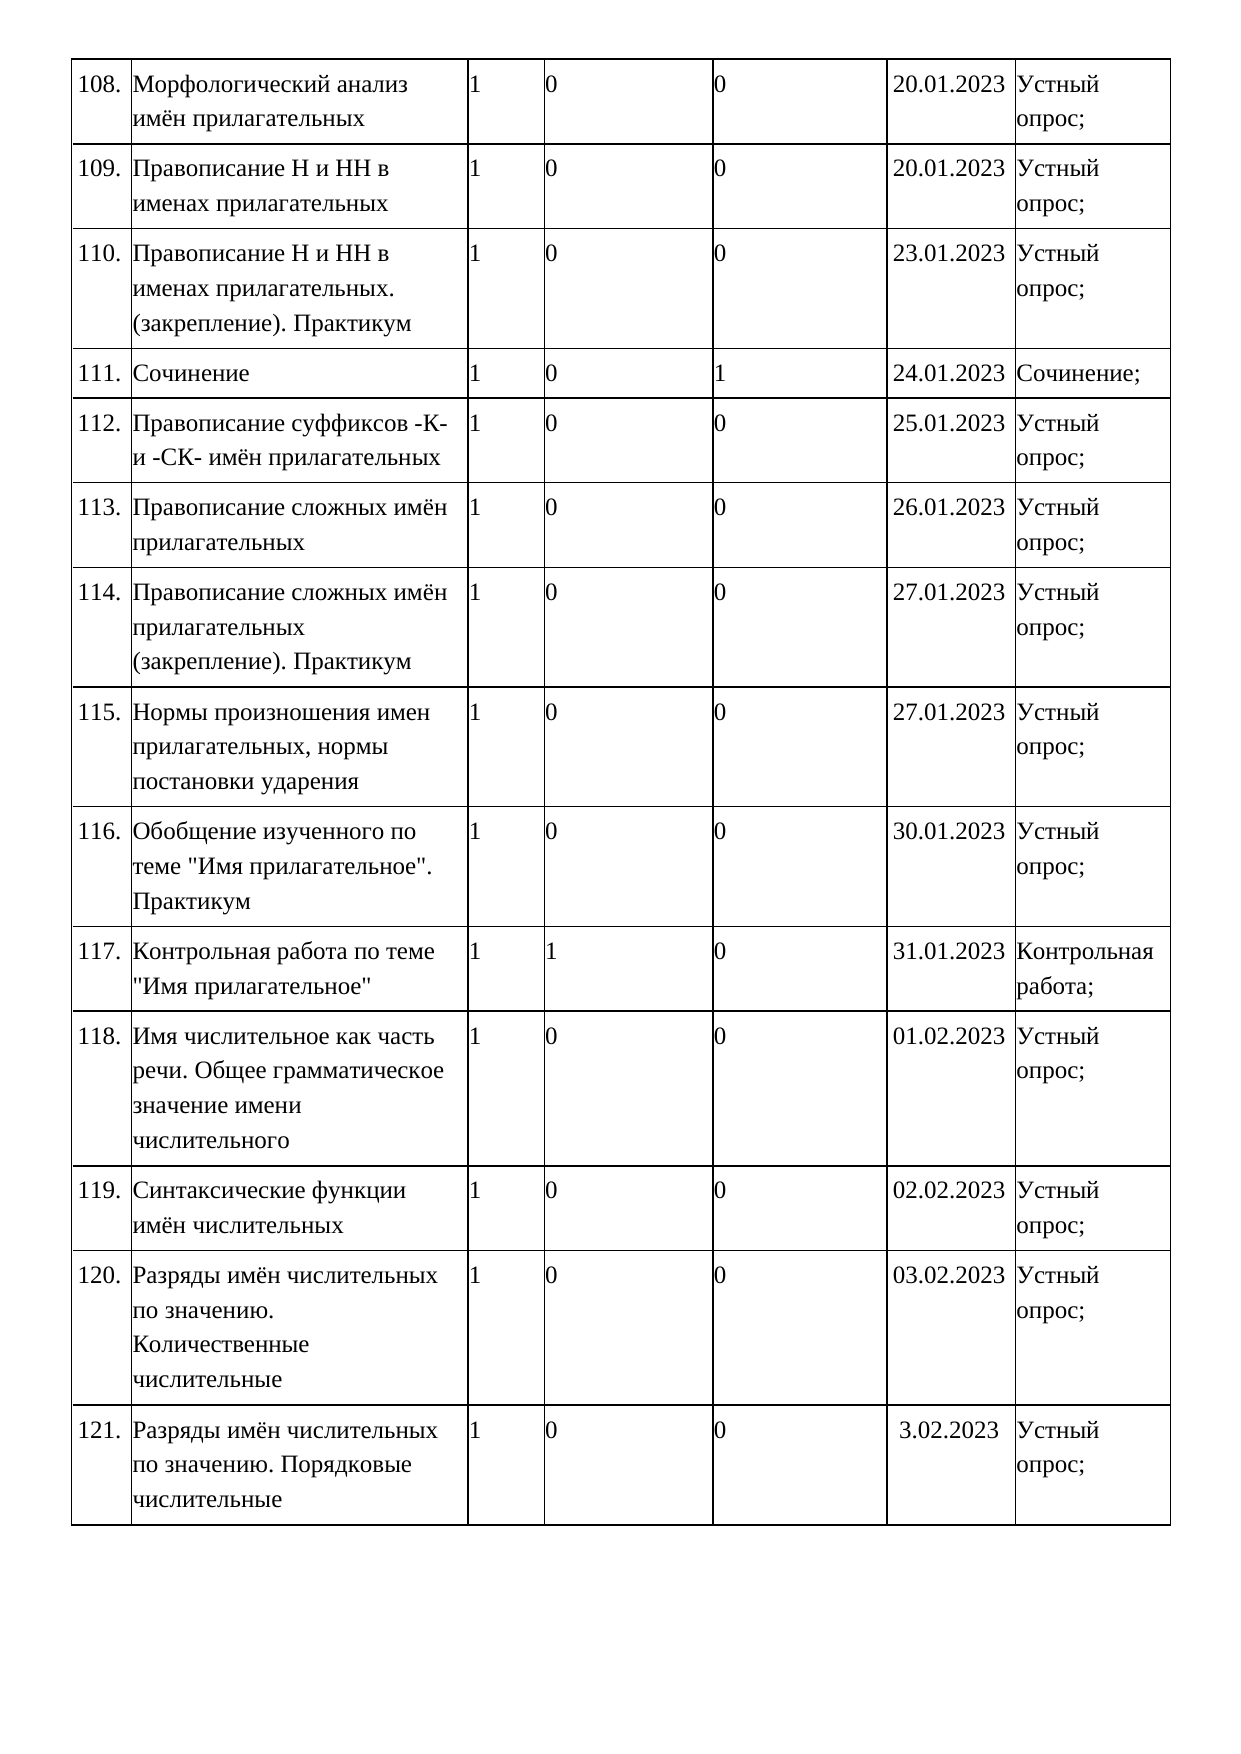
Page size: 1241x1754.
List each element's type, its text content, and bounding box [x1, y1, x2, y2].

table_cell 0 [714, 399, 886, 482]
table_cell Правописание суффиксов -К- и -СК- имён прилагательных [132, 399, 467, 482]
table_cell Устный опрос; [1016, 1406, 1170, 1524]
table_header 0 [714, 60, 886, 143]
table_cell Устный опрос; [1016, 568, 1170, 686]
table_cell 0 [545, 807, 712, 926]
table_header Морфологический анализ имён прилагательных [132, 60, 467, 143]
table_cell 1 [469, 145, 544, 228]
table_cell Разряды имён числительных по значению. Порядковые числительные [132, 1406, 467, 1524]
table_cell Контрольная работа; [1016, 927, 1170, 1010]
table_cell 0 [714, 1251, 886, 1404]
table_cell 1 [469, 1406, 544, 1524]
table_cell 0 [714, 483, 886, 566]
table_cell Устный опрос; [1016, 399, 1170, 482]
table_cell 0 [545, 688, 712, 806]
table_cell Разряды имён числительных по значению. Количественные числительные [132, 1251, 467, 1404]
table_cell 0 [545, 1167, 712, 1249]
table_cell Устный опрос; [1016, 145, 1170, 228]
table_cell 0 [714, 229, 886, 347]
table_cell 0 [545, 568, 712, 686]
table_header 20.01.2023 [888, 60, 1015, 143]
table_cell 112. [72, 398, 131, 482]
table_cell Сочинение [132, 349, 467, 397]
table_cell 0 [545, 145, 712, 228]
table_cell 26.01.2023 [888, 483, 1015, 566]
table_cell 111. [72, 349, 131, 397]
table_cell Правописание сложных имён прилагательных [132, 483, 467, 566]
table_cell 1 [469, 568, 544, 686]
table_cell 20.01.2023 [888, 145, 1015, 228]
table_cell 03.02.2023 [888, 1251, 1015, 1404]
table_cell 119. [72, 1166, 131, 1249]
table_cell Устный опрос; [1016, 1251, 1170, 1404]
table_cell 1 [714, 349, 886, 397]
table_cell 24.01.2023 [888, 349, 1015, 397]
table_cell 1 [469, 349, 544, 397]
table_cell Правописание сложных имён прилагательных (закрепление). Практикум [132, 568, 467, 686]
table_cell 0 [714, 568, 886, 686]
table_cell Сочинение; [1016, 349, 1170, 397]
table_cell 0 [714, 1167, 886, 1249]
table_cell 01.02.2023 [888, 1012, 1015, 1165]
table_cell 0 [545, 229, 712, 347]
table_cell 0 [714, 1012, 886, 1165]
table_cell 1 [469, 927, 544, 1010]
table_cell 116. [72, 807, 131, 926]
table_header Устный опрос; [1016, 60, 1170, 143]
table_cell 0 [545, 483, 712, 566]
table_cell 115. [72, 687, 131, 806]
table_cell 1 [469, 688, 544, 806]
table_cell 118. [72, 1011, 131, 1165]
table_cell 0 [714, 927, 886, 1010]
table_cell 109. [72, 144, 131, 228]
table_cell 30.01.2023 [888, 807, 1015, 926]
table_cell 121. [72, 1405, 131, 1524]
table_cell 1 [469, 807, 544, 926]
table_cell 27.01.2023 [888, 688, 1015, 806]
table_cell 1 [469, 399, 544, 482]
table_cell Устный опрос; [1016, 1167, 1170, 1249]
table_cell Устный опрос; [1016, 229, 1170, 347]
table_cell 23.01.2023 [888, 229, 1015, 347]
table_header 1 [469, 60, 544, 143]
table_cell 1 [469, 1251, 544, 1404]
table_cell 02.02.2023 [888, 1167, 1015, 1249]
table_cell Синтаксические функции имён числительных [132, 1167, 467, 1249]
table_cell Устный опрос; [1016, 1012, 1170, 1165]
table_cell 0 [714, 1406, 886, 1524]
table_cell 0 [545, 349, 712, 397]
table_cell 1 [545, 927, 712, 1010]
table_cell 117. [72, 927, 131, 1010]
table_cell Имя числительное как часть речи. Общее грамматическое значение имени числительного [132, 1012, 467, 1165]
table_cell 114. [72, 568, 131, 686]
table_cell Устный опрос; [1016, 807, 1170, 926]
table_cell 120. [72, 1251, 131, 1404]
table_cell 0 [545, 1251, 712, 1404]
table_cell 31.01.2023 [888, 927, 1015, 1010]
table_cell 0 [714, 145, 886, 228]
table_cell 27.01.2023 [888, 568, 1015, 686]
table_cell 0 [545, 1406, 712, 1524]
table_cell 113. [72, 483, 131, 566]
table_cell 1 [469, 1167, 544, 1249]
table_cell 3.02.2023 [888, 1406, 1015, 1524]
table_cell 1 [469, 483, 544, 566]
table_cell 1 [469, 1012, 544, 1165]
table_header 108. [72, 60, 131, 143]
table_cell Устный опрос; [1016, 688, 1170, 806]
table_cell 110. [72, 229, 131, 347]
table_cell 25.01.2023 [888, 399, 1015, 482]
table_cell Правописание Н и НН в именах прилагательных [132, 145, 467, 228]
table_cell Обобщение изученного по теме "Имя прилагательное". Практикум [132, 807, 467, 926]
table_cell 1 [469, 229, 544, 347]
table_cell Контрольная работа по теме "Имя прилагательное" [132, 927, 467, 1010]
table_cell Правописание Н и НН в именах прилагательных. (закрепление). Практикум [132, 229, 467, 347]
table_header 0 [545, 60, 712, 143]
table_cell Устный опрос; [1016, 483, 1170, 566]
table_cell Нормы произношения имен прилагательных, нормы постановки ударения [132, 688, 467, 806]
table_cell 0 [714, 807, 886, 926]
table_cell 0 [714, 688, 886, 806]
table_cell 0 [545, 1012, 712, 1165]
table_cell 0 [545, 399, 712, 482]
